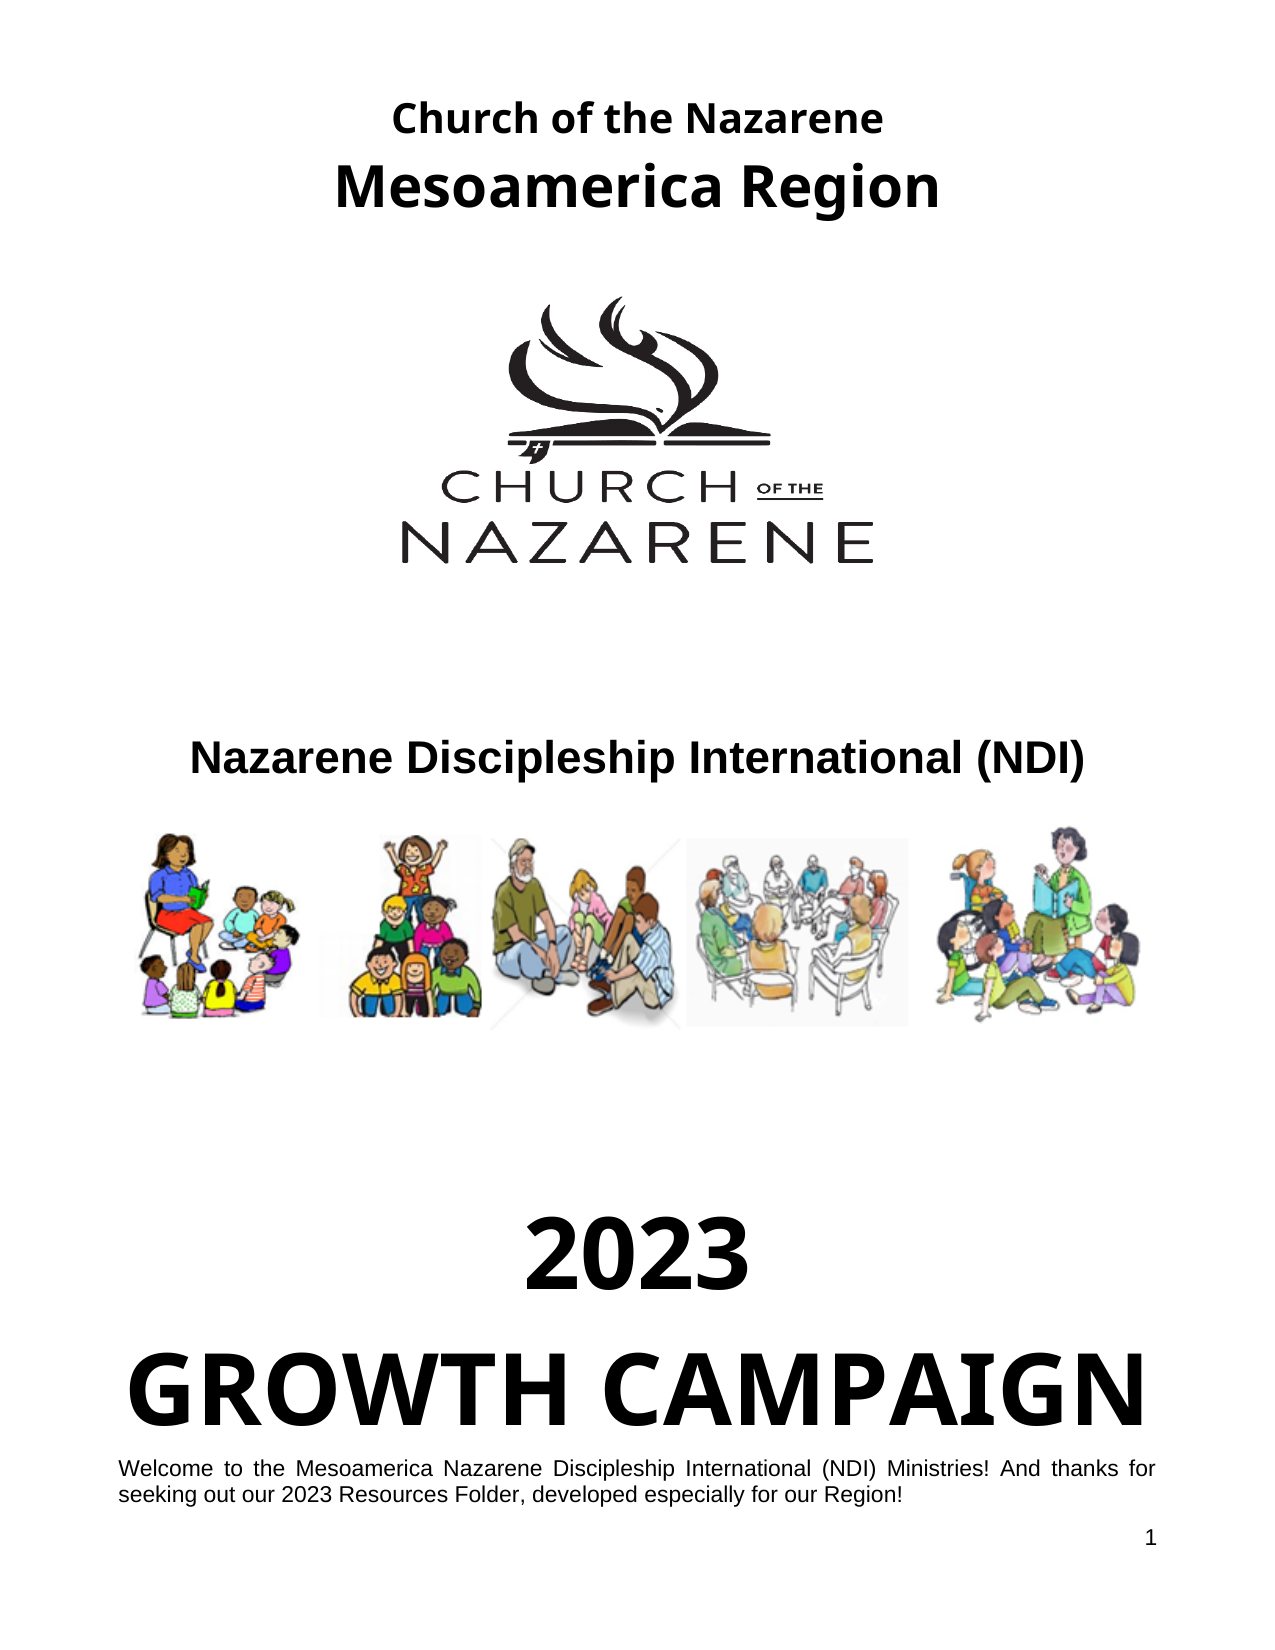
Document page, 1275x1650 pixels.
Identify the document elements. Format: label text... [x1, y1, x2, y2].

text 2023 [118, 1182, 1157, 1319]
text Mesoamerica Region [118, 145, 1157, 225]
picture [390, 294, 885, 564]
text Church of the Nazarene [118, 89, 1157, 145]
text Welcome to the Mesoamerica Nazarene Discipleship International (NDI) Ministries! And thanks for seeking out our 2023 Resources Folder, developed especially for our Region! [118, 1455, 1157, 1508]
text Nazarene Discipleship International (NDI) [118, 730, 1157, 783]
picture [133, 823, 1142, 1030]
text GROWTH CAMPAIGN [118, 1319, 1157, 1455]
